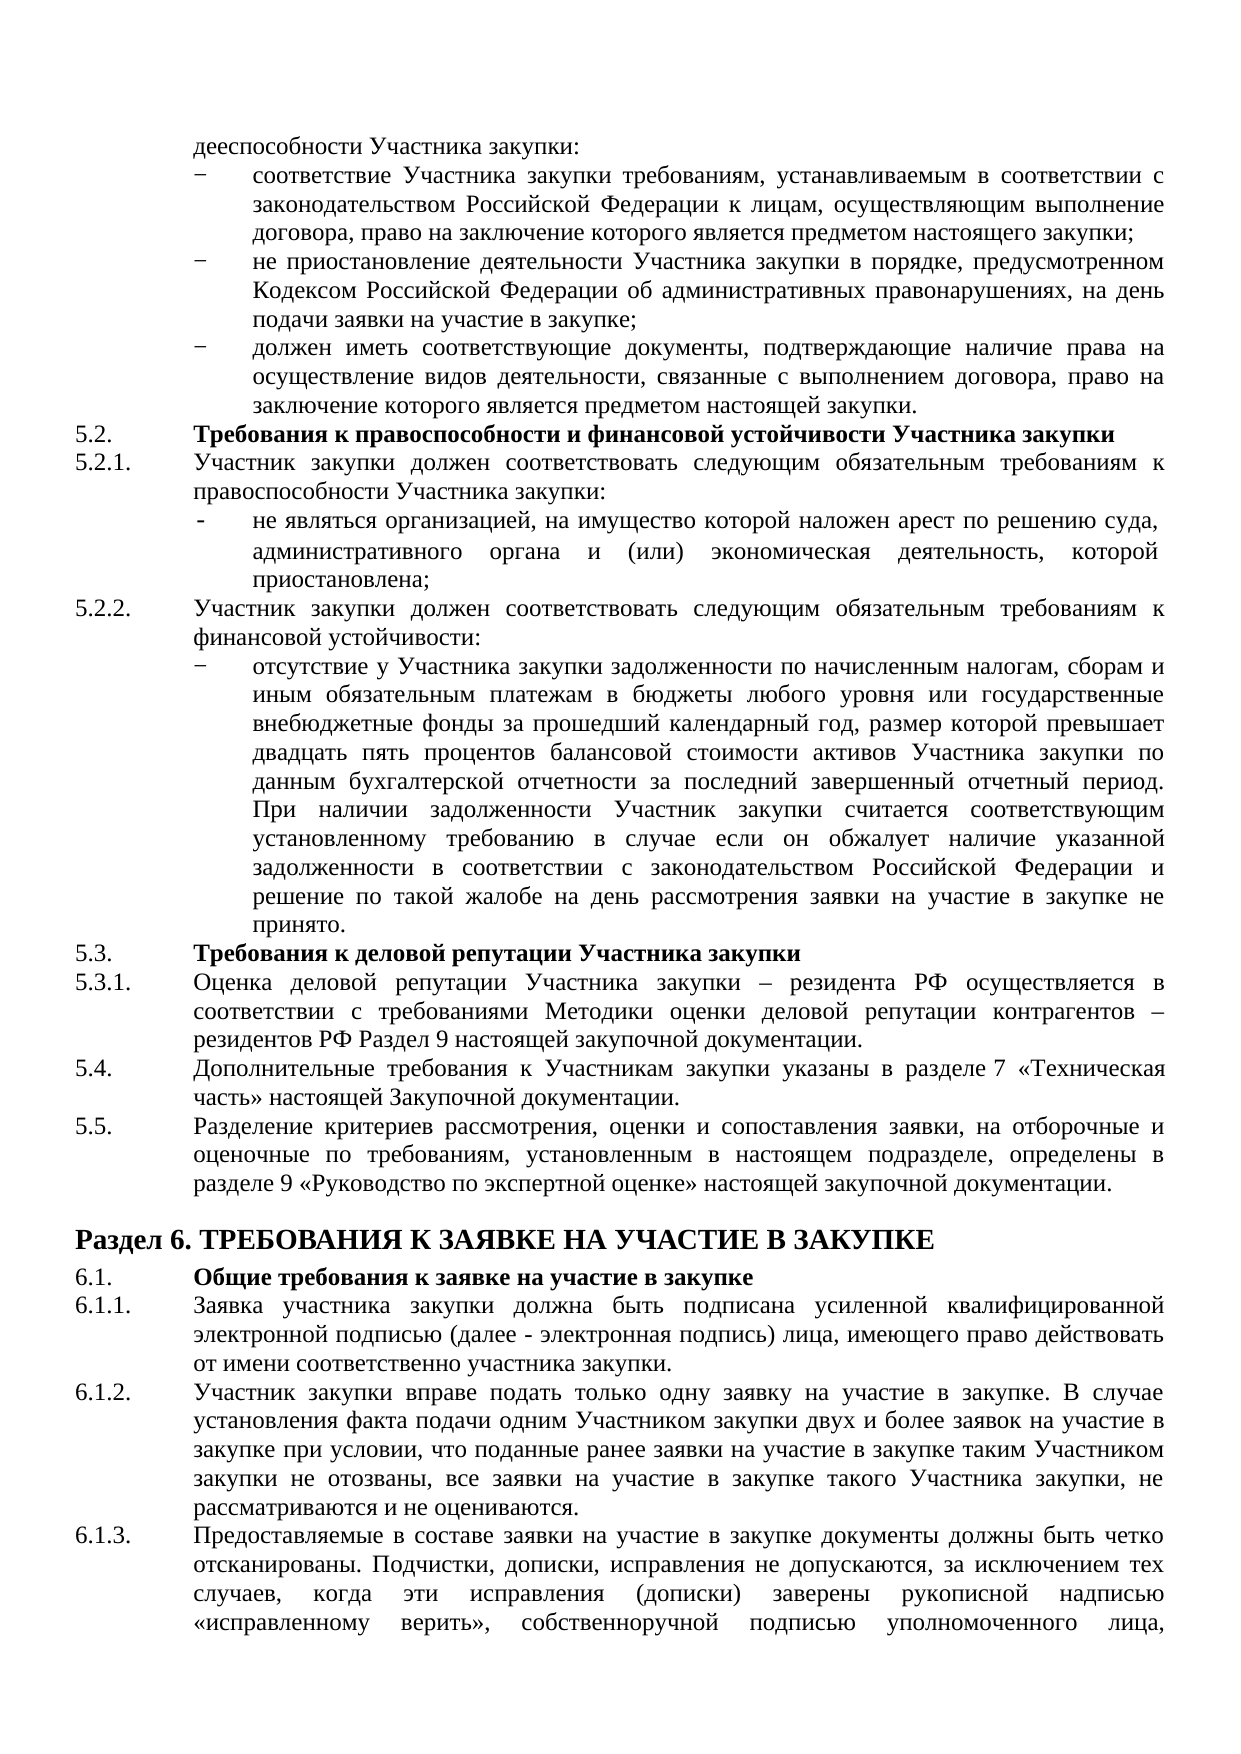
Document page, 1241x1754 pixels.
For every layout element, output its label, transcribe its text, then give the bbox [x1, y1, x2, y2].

list Оценка деловой репутации Участника закупки – резидента РФ осуществляется в соответствии с требованиями Методики оценки деловой репутации контрагентов – резидентов РФ Раздел 9 настоящей закупочной документации. [75, 967, 1165, 1053]
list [75, 1521, 1165, 1636]
list не приостановление деятельности Участника закупки в порядке, предусмотренном Кодексом Российской Федерации об административных правонарушениях, на день подачи заявки на участие в закупке; [193, 246, 1165, 332]
list не являться организацией, на имущество которой наложен арест по решению суда, административного органа и (или) экономическая деятельность, которой приостановлена; [193, 505, 1159, 593]
list отсутствие у Участника закупки задолженности по начисленным налогам, сборам и иным обязательным платежам в бюджеты любого уровня или государственные внебюджетные фонды за прошедший календарный год, размер которой превышает двадцать пять процентов балансовой стоимости активов Участника закупки по данным бухгалтерской отчетности за последний завершенный отчетный период. При наличии задолженности Участник закупки считается соответствующим установленному требованию в случае если он обжалует наличие указанной задолженности в соответствии с законодательством Российской Федерации и решение по такой жалобе на день рассмотрения заявки на участие в закупке не принято. [193, 651, 1165, 938]
list Заявка участника закупки должна быть подписана усиленной квалифицированной электронной подписью (далее - электронная подпись) лица, имеющего право действовать от имени соответственно участника закупки. [75, 1291, 1165, 1377]
list Общие требования к заявке на участие в закупке [75, 1262, 1165, 1291]
list Требования к правоспособности и финансовой устойчивости Участника закупки [75, 419, 1165, 447]
list соответствие Участника закупки требованиям, устанавливаемым в соответствии с законодательством Российской Федерации к лицам, осуществляющим выполнение договора, право на заключение которого является предметом настоящего закупки; [193, 160, 1165, 246]
subtitle Раздел 6. ТРЕБОВАНИЯ К ЗАЯВКЕ НА УЧАСТИЕ В ЗАКУПКЕ [75, 1222, 1165, 1256]
list Дополнительные требования к Участникам закупки указаны в разделе 7 «Техническая часть» настоящей Закупочной документации. [75, 1053, 1165, 1111]
list Участник закупки должен соответствовать следующим обязательным требованиям к правоспособности Участника закупки: [75, 447, 1165, 505]
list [75, 131, 1165, 160]
list Разделение критериев рассмотрения, оценки и сопоставления заявки, на отборочные и оценочные по требованиям, установленным в настоящем подразделе, определены в разделе 9 «Руководство по экспертной оценке» настоящей закупочной документации. [75, 1111, 1165, 1197]
list должен иметь соответствующие документы, подтверждающие наличие права на осуществление видов деятельности, связанные с выполнением договора, право на заключение которого является предметом настоящей закупки. [193, 332, 1165, 419]
list Участник закупки вправе подать только одну заявку на участие в закупке. В случае установления факта подачи одним Участником закупки двух и более заявок на участие в закупке при условии, что поданные ранее заявки на участие в закупке таким Участником закупки не отозваны, все заявки на участие в закупке такого Участника закупки, не рассматриваются и не оцениваются. [75, 1377, 1165, 1521]
list Участник закупки должен соответствовать следующим обязательным требованиям к финансовой устойчивости: [75, 593, 1165, 651]
list Требования к деловой репутации Участника закупки [75, 938, 1165, 967]
